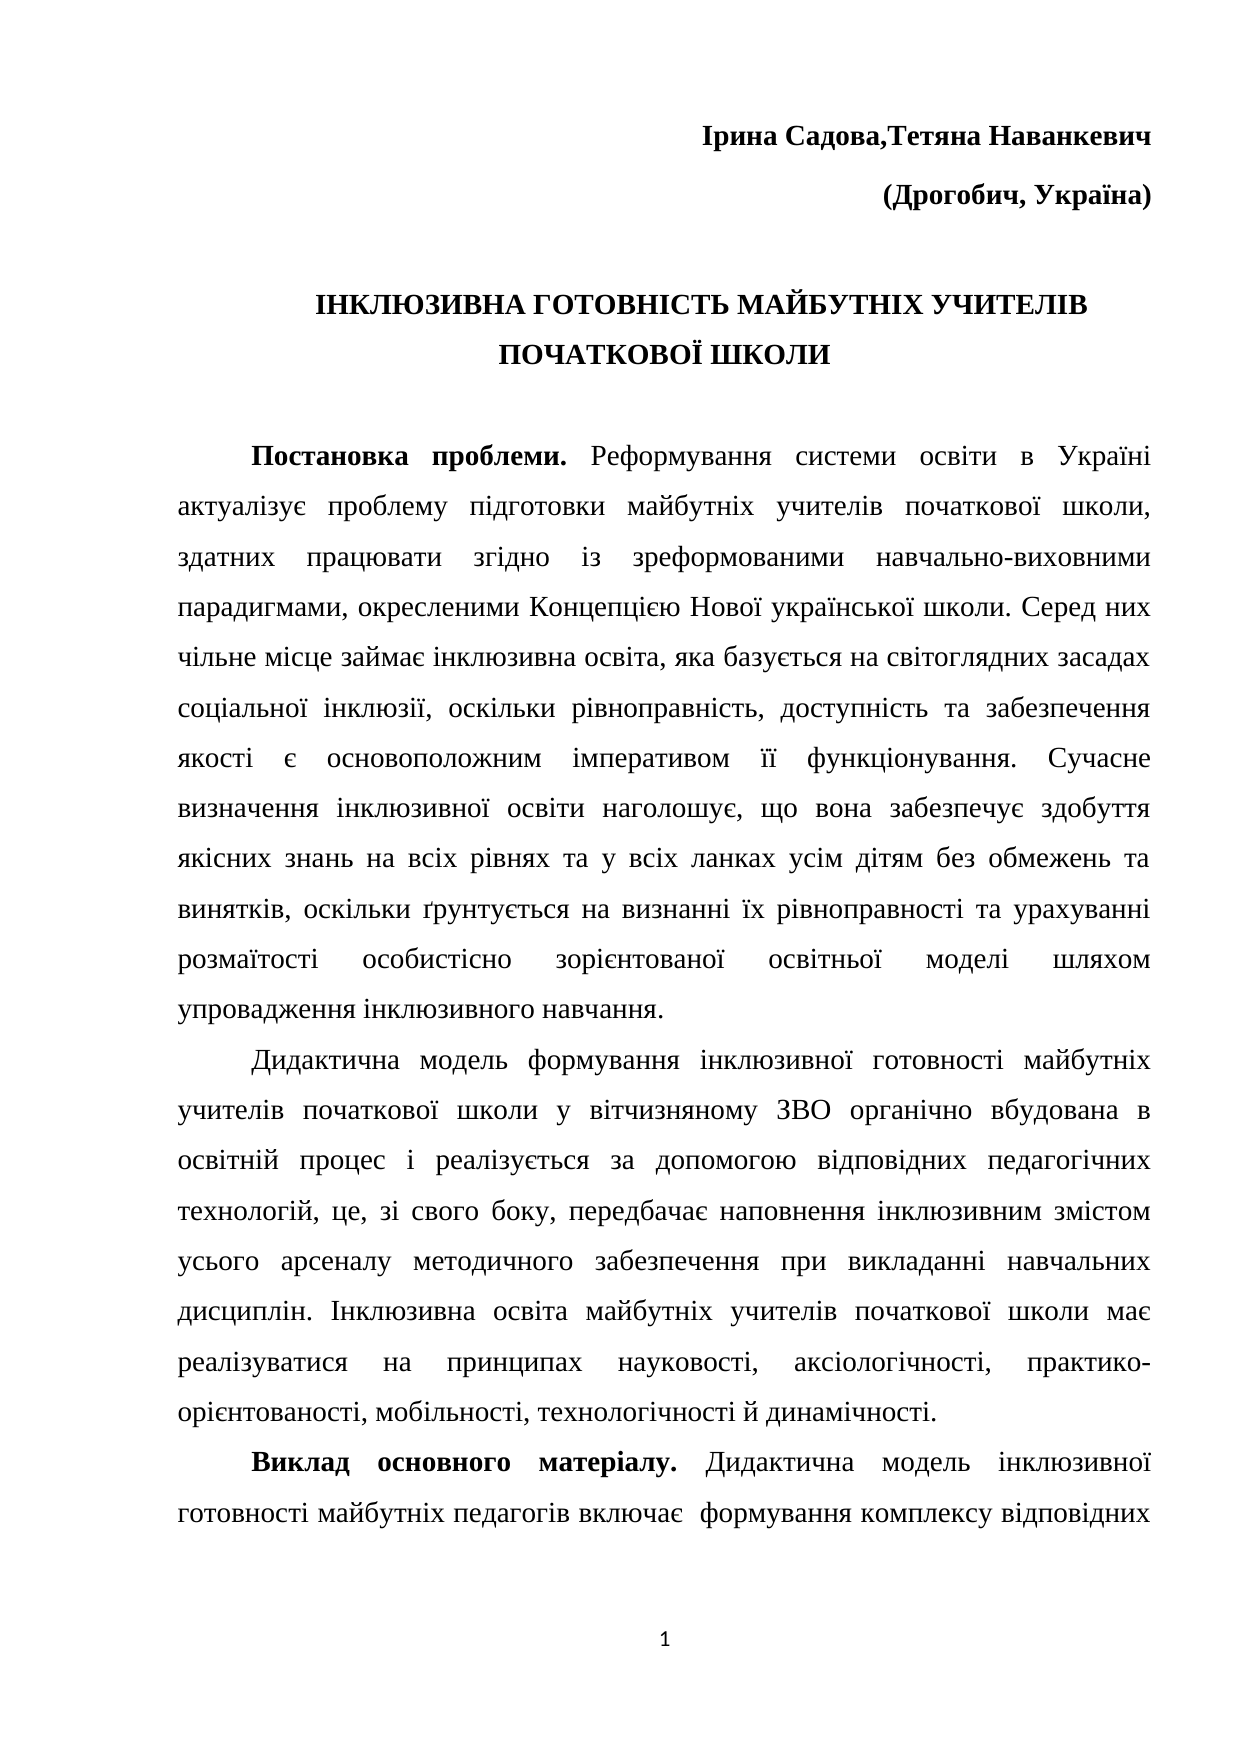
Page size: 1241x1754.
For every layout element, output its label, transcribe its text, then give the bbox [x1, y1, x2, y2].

text Ірина Садова,Тетяна Наванкевич [177, 118, 1152, 152]
text (Дрогобич, Україна) [177, 177, 1152, 211]
text Дидактична модель формування інклюзивної готовності майбутніх учителів початкової школи у вітчизняному ЗВО органічно вбудована в освітній процес і реалізується за допомогою відповідних педагогічних технологій, це, зі свого боку, передбачає наповнення інклюзивним змістом усього арсеналу методичного забезпечення при викладанні навчальних дисциплін. Інклюзивна освіта майбутніх учителів початкової школи має реалізуватися на принципах науковості, аксіологічності, практико-орієнтованості, мобільності, технологічності й динамічності. [177, 1042, 1152, 1428]
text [177, 1444, 1152, 1528]
text інклюзивнА готовність майбутніх учителів початкової школи [177, 287, 1152, 371]
text Постановка проблеми. Реформування системи освіти в Україні актуалізує проблему підготовки майбутніх учителів початкової школи, здатних працювати згідно із зреформованими навчально-виховними парадигмами, окресленими Концепцією Нової української школи. Серед них чільне місце займає інклюзивна освіта, яка базується на світоглядних засадах соціальної інклюзії, оскільки рівноправність, доступність та забезпечення якості є основоположним імперативом її функціонування. Сучасне визначення інклюзивної освіти наголошує, що вона забезпечує здобуття якісних знань на всіх рівнях та у всіх ланках усім дітям без обмежень та винятків, оскільки ґрунтується на визнанні їх рівноправності та урахуванні розмаїтості особистісно зорієнтованої освітньої моделі шляхом упровадження інклюзивного навчання. [177, 438, 1152, 1025]
